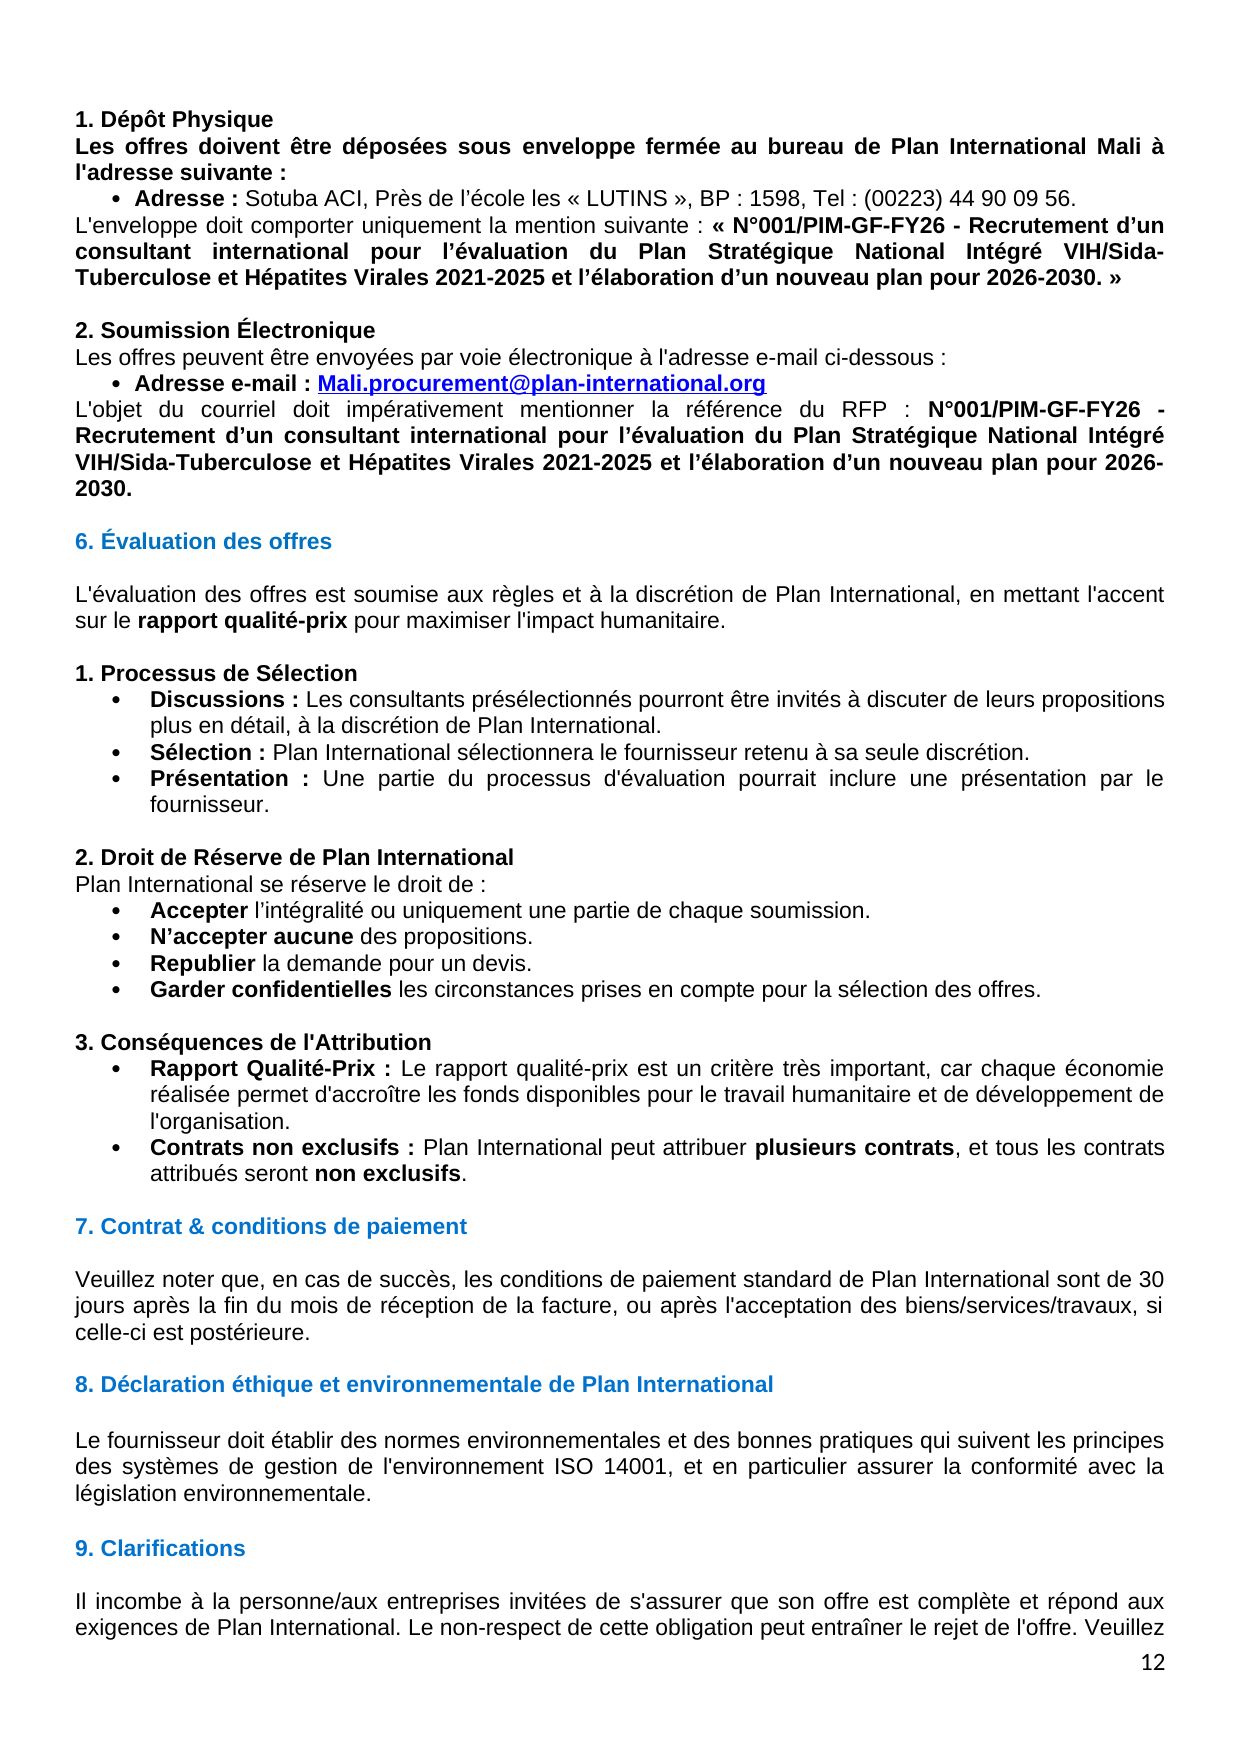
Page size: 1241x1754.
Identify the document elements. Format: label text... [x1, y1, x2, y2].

list Adresse : Sotuba ACI, Près de l’école les « LUTINS », BP : 1598, Tel : (00223) 44 90 09 56. [112, 185, 1165, 212]
text 6. Évaluation des offres [75, 528, 1165, 554]
list Rapport Qualité-Prix : Le rapport qualité-prix est un critère très important, car chaque économie réalisée permet d'accroître les fonds disponibles pour le travail humanitaire et de développement de l'organisation. [112, 1055, 1165, 1134]
text 2. Soumission Électronique [75, 317, 1165, 343]
text 7. Contrat & conditions de paiement [75, 1213, 1165, 1239]
text L'évaluation des offres est soumise aux règles et à la discrétion de Plan International, en mettant l'accent sur le rapport qualité-prix pour maximiser l'impact humanitaire. [75, 581, 1165, 633]
text Plan International se réserve le droit de : [75, 871, 1165, 897]
list Republier la demande pour un devis. [112, 949, 1165, 976]
text 8. Déclaration éthique et environnementale de Plan International [75, 1371, 1165, 1398]
text 3. Conséquences de l'Attribution [75, 1029, 1165, 1055]
text Les offres doivent être déposées sous enveloppe fermée au bureau de Plan International Mali à l'adresse suivante : [75, 133, 1165, 185]
list Contrats non exclusifs : Plan International peut attribuer plusieurs contrats, et tous les contrats attribués seront non exclusifs. [112, 1134, 1165, 1187]
list N’accepter aucune des propositions. [112, 923, 1165, 949]
list Discussions : Les consultants présélectionnés pourront être invités à discuter de leurs propositions plus en détail, à la discrétion de Plan International. [112, 686, 1165, 739]
text Les offres peuvent être envoyées par voie électronique à l'adresse e-mail ci-dessous : [75, 343, 1165, 370]
text Le fournisseur doit établir des normes environnementales et des bonnes pratiques qui suivent les principes des systèmes de gestion de l'environnement ISO 14001, et en particulier assurer la conformité avec la législation environnementale. [75, 1427, 1165, 1506]
text L'objet du courriel doit impérativement mentionner la référence du RFP : N°001/PIM-GF-FY26 - Recrutement d’un consultant international pour l’évaluation du Plan Stratégique National Intégré VIH/Sida-Tuberculose et Hépatites Virales 2021-2025 et l’élaboration d’un nouveau plan pour 2026-2030. [75, 396, 1165, 502]
list Sélection : Plan International sélectionnera le fournisseur retenu à sa seule discrétion. [112, 739, 1165, 765]
text 2. Droit de Réserve de Plan International [75, 844, 1165, 871]
text 1. Processus de Sélection [75, 660, 1165, 686]
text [75, 1588, 1165, 1640]
text 1. Dépôt Physique [75, 106, 1165, 133]
list Accepter l’intégralité ou uniquement une partie de chaque soumission. [112, 897, 1165, 923]
list Adresse e-mail : Mali.procurement@plan-international.org [112, 370, 1165, 396]
text L'enveloppe doit comporter uniquement la mention suivante : « N°001/PIM-GF-FY26 - Recrutement d’un consultant international pour l’évaluation du Plan Stratégique National Intégré VIH/Sida-Tuberculose et Hépatites Virales 2021-2025 et l’élaboration d’un nouveau plan pour 2026-2030. » [75, 212, 1165, 291]
text Veuillez noter que, en cas de succès, les conditions de paiement standard de Plan International sont de 30 jours après la fin du mois de réception de la facture, ou après l'acceptation des biens/services/travaux, si celle-ci est postérieure. [75, 1266, 1165, 1345]
list Garder confidentielles les circonstances prises en compte pour la sélection des offres. [112, 976, 1165, 1002]
list Présentation : Une partie du processus d'évaluation pourrait inclure une présentation par le fournisseur. [112, 765, 1165, 818]
text 9. Clarifications [75, 1535, 1165, 1561]
